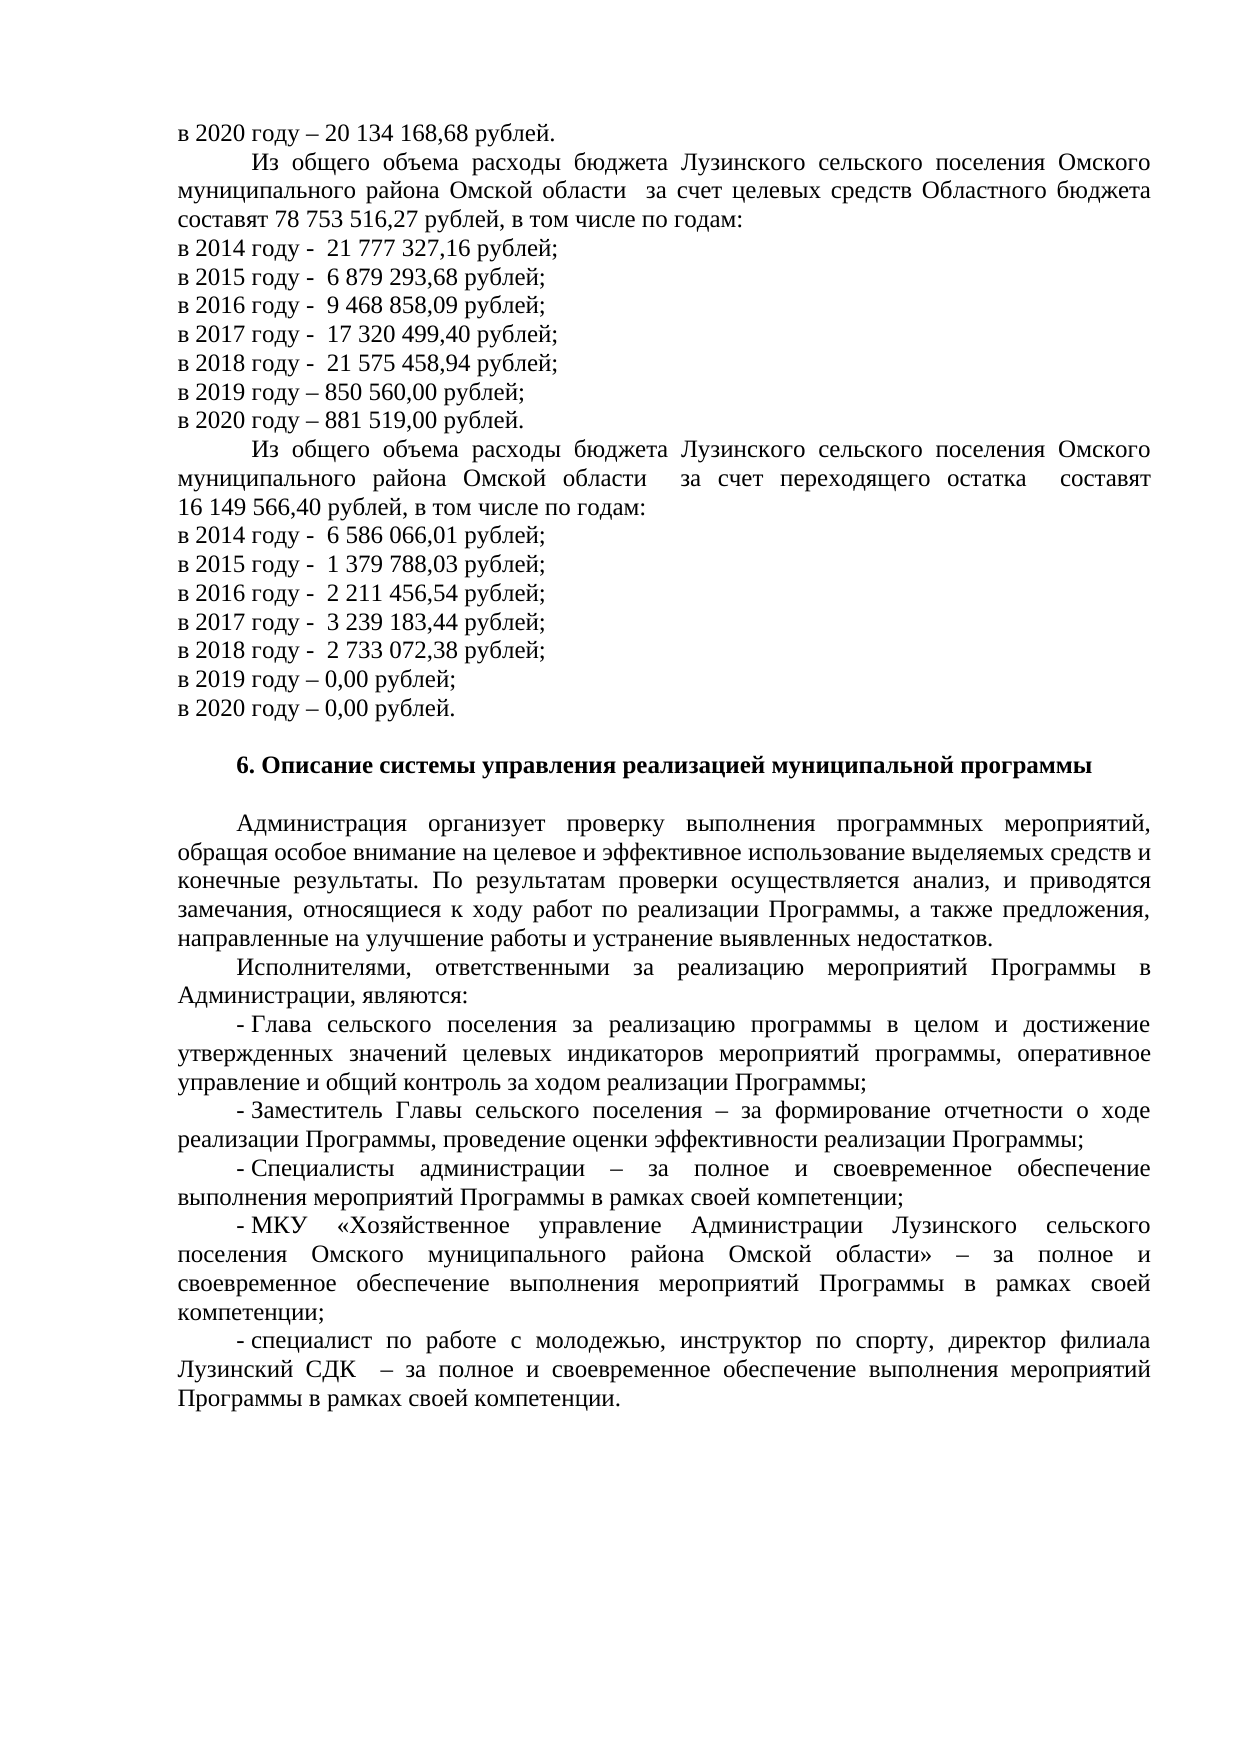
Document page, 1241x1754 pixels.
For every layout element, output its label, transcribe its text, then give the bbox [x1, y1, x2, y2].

text в 2020 году – 881 519,00 рублей. [177, 406, 1152, 434]
text - Специалисты администрации – за полное и своевременное обеспечение выполнения мероприятий Программы в рамках своей компетенции; [177, 1153, 1152, 1211]
text 6. Описание системы управления реализацией муниципальной программы [177, 751, 1152, 779]
text в 2019 году – 850 560,00 рублей; [177, 377, 1152, 406]
text в 2016 году - 9 468 858,09 рублей; [177, 291, 1152, 319]
text Исполнителями, ответственными за реализацию мероприятий Программы в Администрации, являются: [177, 952, 1152, 1009]
text в 2019 году – 0,00 рублей; [177, 664, 1152, 693]
text в 2018 году - 2 733 072,38 рублей; [177, 636, 1152, 664]
text в 2020 году – 20 134 168,68 рублей. [177, 118, 1152, 147]
text в 2014 году - 21 777 327,16 рублей; [177, 233, 1152, 262]
text - специалист по работе с молодежью, инструктор по спорту, директор филиала Лузинский СДК – за полное и своевременное обеспечение выполнения мероприятий Программы в рамках своей компетенции. [177, 1326, 1152, 1412]
text - Заместитель Главы сельского поселения – за формирование отчетности о ходе реализации Программы, проведение оценки эффективности реализации Программы; [177, 1096, 1152, 1153]
text - МКУ «Хозяйственное управление Администрации Лузинского сельского поселения Омского муниципального района Омской области» – за полное и своевременное обеспечение выполнения мероприятий Программы в рамках своей компетенции; [177, 1211, 1152, 1326]
text Администрация организует проверку выполнения программных мероприятий, обращая особое внимание на целевое и эффективное использование выделяемых средств и конечные результаты. По результатам проверки осуществляется анализ, и приводятся замечания, относящиеся к ходу работ по реализации Программы, а также предложения, направленные на улучшение работы и устранение выявленных недостатков. [177, 808, 1152, 952]
text в 2015 году - 6 879 293,68 рублей; [177, 262, 1152, 291]
text в 2020 году – 0,00 рублей. [177, 693, 1152, 722]
text в 2016 году - 2 211 456,54 рублей; [177, 578, 1152, 607]
text Из общего объема расходы бюджета Лузинского сельского поселения Омского муниципального района Омской области за счет целевых средств Областного бюджета составят 78 753 516,27 рублей, в том числе по годам: [177, 147, 1152, 233]
text - Глава сельского поселения за реализацию программы в целом и достижение утвержденных значений целевых индикаторов мероприятий программы, оперативное управление и общий контроль за ходом реализации Программы; [177, 1009, 1152, 1096]
text в 2017 году - 3 239 183,44 рублей; [177, 607, 1152, 636]
text в 2015 году - 1 379 788,03 рублей; [177, 549, 1152, 578]
text в 2018 году - 21 575 458,94 рублей; [177, 348, 1152, 377]
text Из общего объема расходы бюджета Лузинского сельского поселения Омского муниципального района Омской области за счет переходящего остатка составят 16 149 566,40 рублей, в том числе по годам: [177, 434, 1152, 521]
text в 2014 году - 6 586 066,01 рублей; [177, 521, 1152, 549]
text в 2017 году - 17 320 499,40 рублей; [177, 319, 1152, 348]
